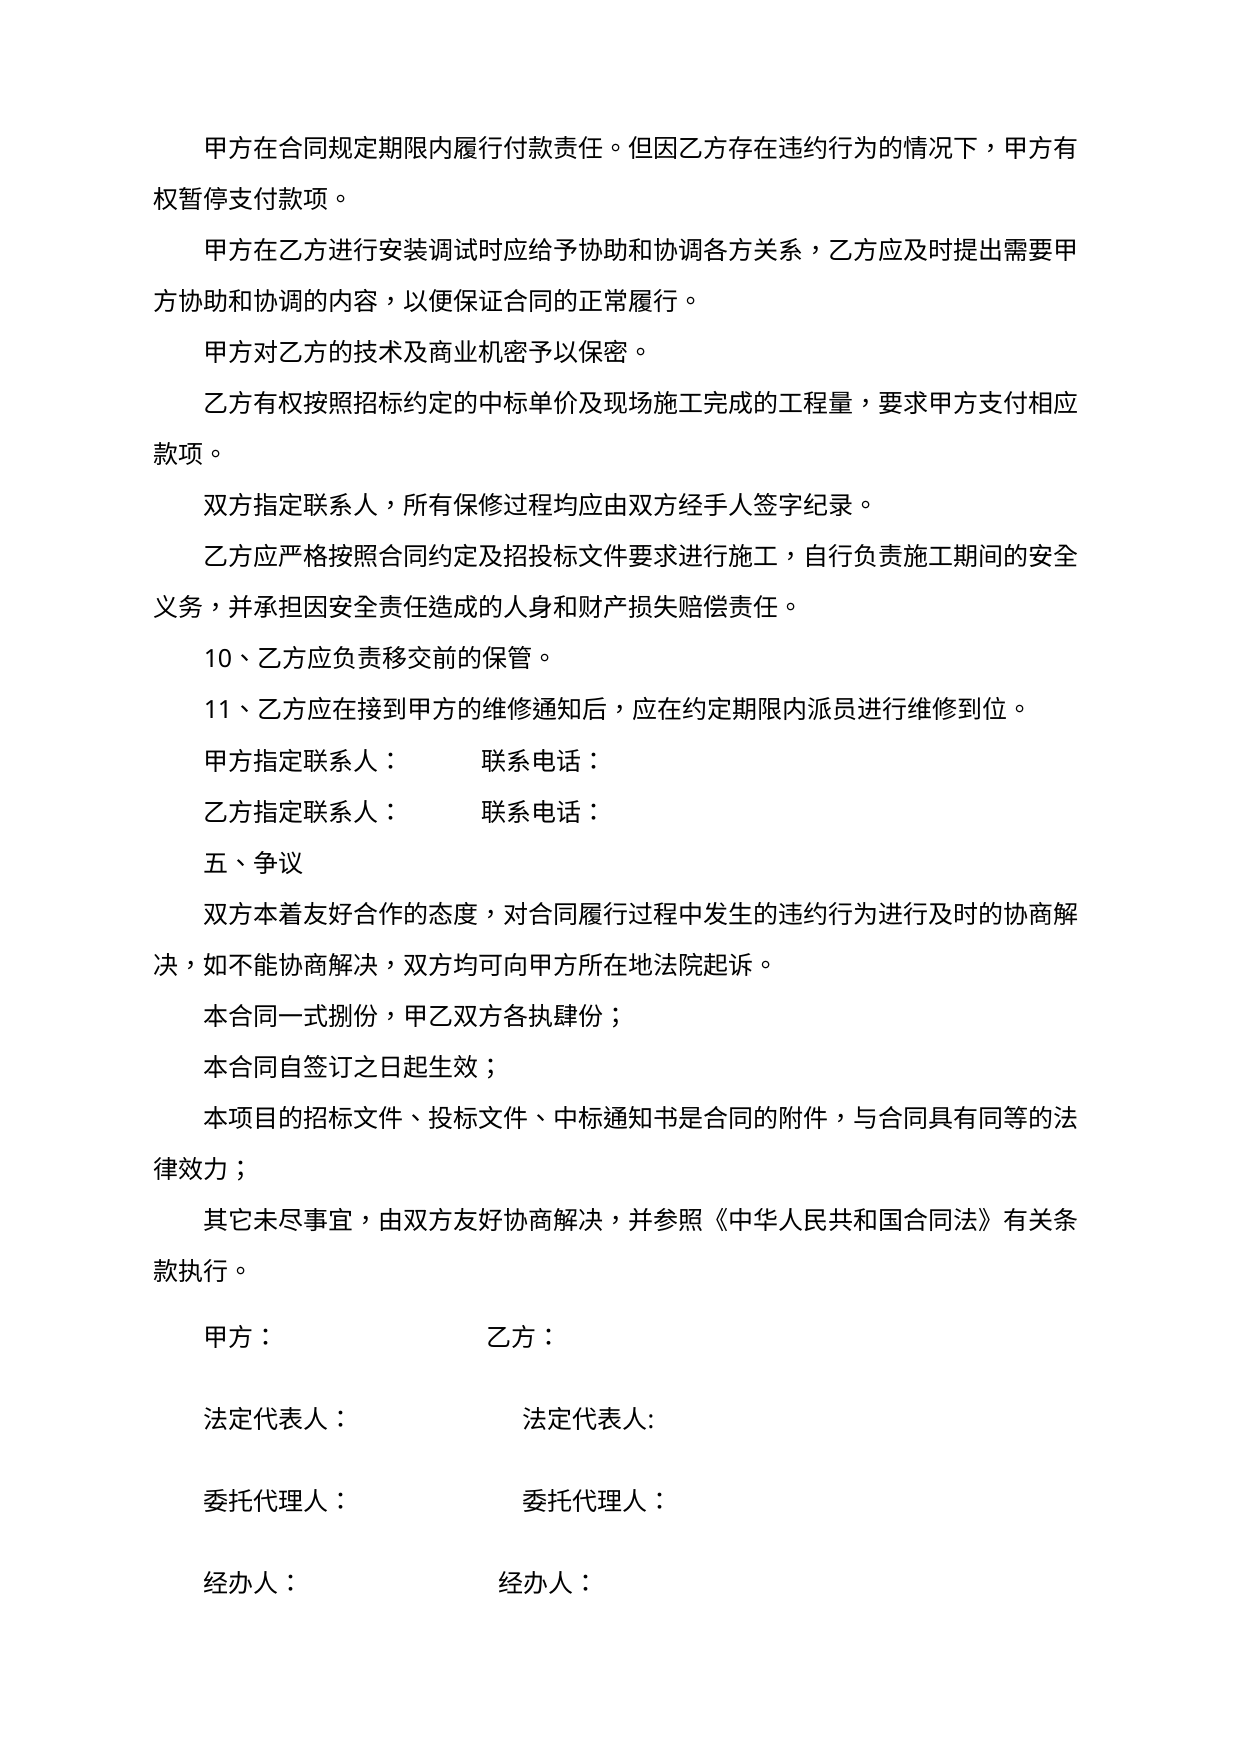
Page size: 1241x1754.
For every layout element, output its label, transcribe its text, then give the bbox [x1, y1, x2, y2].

text 委托代理人： 委托代理人： [153, 1468, 1087, 1533]
text 法定代表人： 法定代表人: [153, 1387, 1087, 1452]
text 11、乙方应在接到甲方的维修通知后，应在约定期限内派员进行维修到位。 [153, 692, 1087, 726]
text 甲方在合同规定期限内履行付款责任。但因乙方存在违约行为的情况下，甲方有权暂停支付款项。 [153, 131, 1087, 216]
text 本合同自签订之日起生效； [153, 1049, 1087, 1083]
text 甲方对乙方的技术及商业机密予以保密。 [153, 335, 1087, 369]
text 乙方有权按照招标约定的中标单价及现场施工完成的工程量，要求甲方支付相应款项。 [153, 386, 1087, 471]
text 五、争议 [153, 845, 1087, 879]
text 甲方指定联系人： 联系电话： [153, 743, 1087, 777]
text 经办人： 经办人： [153, 1551, 1087, 1616]
text 乙方应严格按照合同约定及招投标文件要求进行施工，自行负责施工期间的安全义务，并承担因安全责任造成的人身和财产损失赔偿责任。 [153, 539, 1087, 624]
text 10、乙方应负责移交前的保管。 [153, 641, 1087, 675]
text 本项目的招标文件、投标文件、中标通知书是合同的附件，与合同具有同等的法律效力； [153, 1100, 1087, 1186]
text 双方指定联系人，所有保修过程均应由双方经手人签字纪录。 [153, 488, 1087, 522]
text 甲方在乙方进行安装调试时应给予协助和协调各方关系，乙方应及时提出需要甲方协助和协调的内容，以便保证合同的正常履行。 [153, 233, 1087, 318]
text 双方本着友好合作的态度，对合同履行过程中发生的违约行为进行及时的协商解决，如不能协商解决，双方均可向甲方所在地法院起诉。 [153, 896, 1087, 981]
text 本合同一式捌份，甲乙双方各执肆份； [153, 998, 1087, 1032]
text 其它未尽事宜，由双方友好协商解决，并参照《中华人民共和国合同法》有关条款执行。 [153, 1202, 1087, 1288]
text 甲方： 乙方： [153, 1304, 1087, 1369]
text 乙方指定联系人： 联系电话： [153, 794, 1087, 828]
